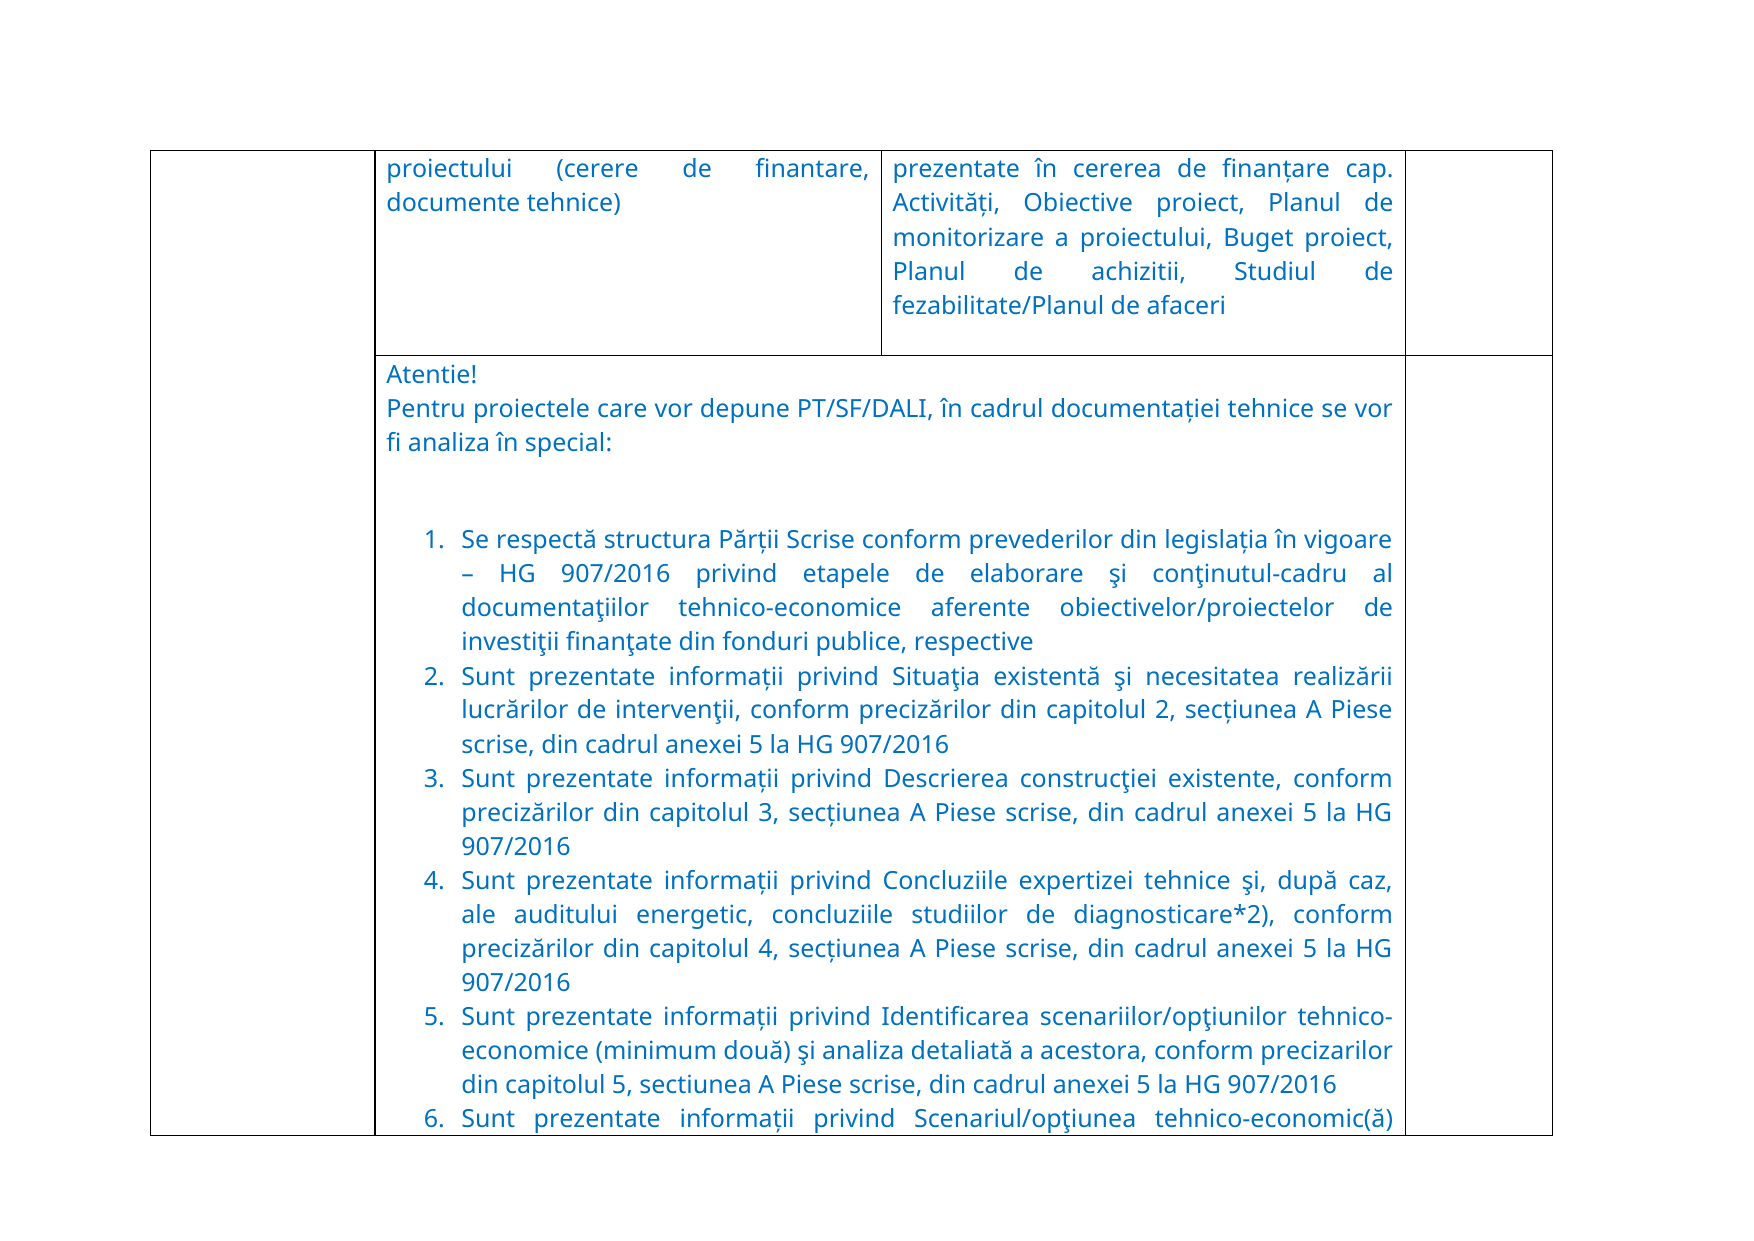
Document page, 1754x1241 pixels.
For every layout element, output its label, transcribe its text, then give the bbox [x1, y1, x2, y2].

table_cell [1406, 356, 1552, 1135]
table_cell 3 [1406, 151, 1552, 355]
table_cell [376, 151, 881, 355]
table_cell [376, 356, 1405, 1135]
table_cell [882, 151, 1405, 355]
